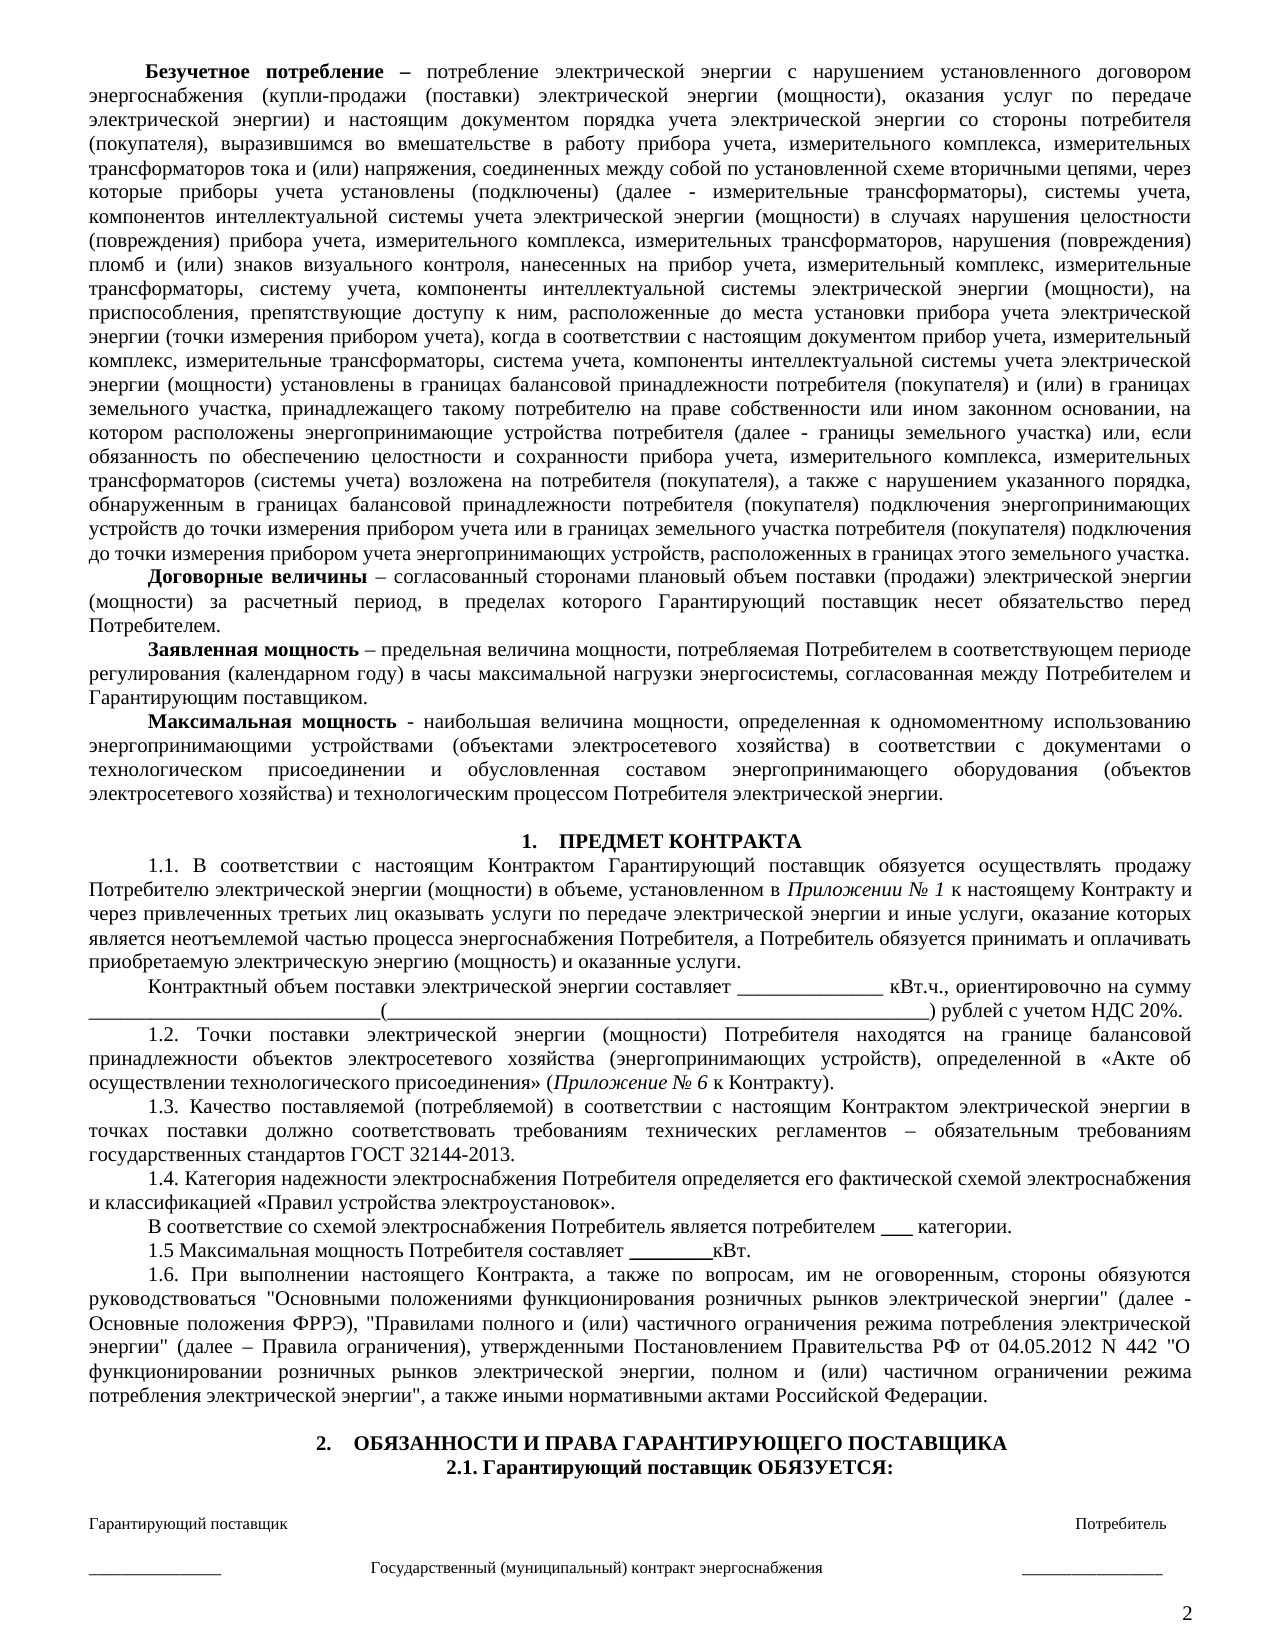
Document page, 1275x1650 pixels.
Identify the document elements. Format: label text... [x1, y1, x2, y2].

text Максимальная мощность - наибольшая величина мощности, определенная к одномоментному использованию энергопринимающими устройствами (объектами электросетевого хозяйства) в соответствии с документами о технологическом присоединении и обусловленная составом энергопринимающего оборудования (объектов электросетевого хозяйства) и технологическим процессом Потребителя электрической энергии. [89, 709, 1192, 805]
text В соответствие со схемой электроснабжения Потребитель является потребителем ___ категории. [89, 1214, 1192, 1238]
text 1.4. Категория надежности электроснабжения Потребителя определяется его фактической схемой электроснабжения и классификацией «Правил устройства электроустановок». [89, 1166, 1192, 1214]
text 1.5 Максимальная мощность Потребителя составляет ________кВт. [89, 1238, 1192, 1262]
text Безучетное потребление – потребление электрической энергии с нарушением установленного договором энергоснабжения (купли-продажи (поставки) электрической энергии (мощности), оказания услуг по передаче электрической энергии) и настоящим документом порядка учета электрической энергии со стороны потребителя (покупателя), выразившимся во вмешательстве в работу прибора учета, измерительного комплекса, измерительных трансформаторов тока и (или) напряжения, соединенных между собой по установленной схеме вторичными цепями, через которые приборы учета установлены (подключены) (далее - измерительные трансформаторы), системы учета, компонентов интеллектуальной системы учета электрической энергии (мощности) в случаях нарушения целостности (повреждения) прибора учета, измерительного комплекса, измерительных трансформаторов, нарушения (повреждения) пломб и (или) знаков визуального контроля, нанесенных на прибор учета, измерительный комплекс, измерительные трансформаторы, систему учета, компоненты интеллектуальной системы электрической энергии (мощности), на приспособления, препятствующие доступу к ним, расположенные до места установки прибора учета электрической энергии (точки измерения прибором учета), когда в соответствии с настоящим документом прибор учета, измерительный комплекс, измерительные трансформаторы, система учета, компоненты интеллектуальной системы учета электрической энергии (мощности) установлены в границах балансовой принадлежности потребителя (покупателя) и (или) в границах земельного участка, принадлежащего такому потребителю на праве собственности или ином законном основании, на котором расположены энергопринимающие устройства потребителя (далее - границы земельного участка) или, если обязанность по обеспечению целостности и сохранности прибора учета, измерительного комплекса, измерительных трансформаторов (системы учета) возложена на потребителя (покупателя), а также с нарушением указанного порядка, обнаруженным в границах балансовой принадлежности потребителя (покупателя) подключения энергопринимающих устройств до точки измерения прибором учета или в границах земельного участка потребителя (покупателя) подключения до точки измерения прибором учета энергопринимающих устройств, расположенных в границах этого земельного участка. [89, 59, 1192, 564]
text 1.2. Точки поставки электрической энергии (мощности) Потребителя находятся на границе балансовой принадлежности объектов электросетевого хозяйства (энергопринимающих устройств), определенной в «Акте об осуществлении технологического присоединения» (Приложение № 6 к Контракту). [89, 1022, 1192, 1094]
text 1.3. Качество поставляемой (потребляемой) в соответствии с настоящим Контрактом электрической энергии в точках поставки должно соответствовать требованиям технических регламентов – обязательным требованиям государственных стандартов ГОСТ 32144-2013. [89, 1094, 1192, 1166]
text Заявленная мощность – предельная величина мощности, потребляемая Потребителем в соответствующем периоде регулирования (календарном году) в часы максимальной нагрузки энергосистемы, согласованная между Потребителем и Гарантирующим поставщиком. [89, 637, 1192, 709]
text Договорные величины – согласованный сторонами плановый объем поставки (продажи) электрической энергии (мощности) за расчетный период, в пределах которого Гарантирующий поставщик несет обязательство перед Потребителем. [89, 564, 1192, 637]
list ПРЕДМЕТ КОНТРАКТА [131, 829, 1192, 853]
text 1.6. При выполнении настоящего Контракта, а также по вопросам, им не оговоренным, стороны обязуются руководствоваться "Основными положениями функционирования розничных рынков электрической энергии" (далее - Основные положения ФРРЭ), "Правилами полного и (или) частичного ограничения режима потребления электрической энергии" (далее – Правила ограничения), утвержденными Постановлением Правительства РФ от 04.05.2012 N 442 "О функционировании розничных рынков электрической энергии, полном и (или) частичном ограничении режима потребления электрической энергии", а также иными нормативными актами Российской Федерации. [89, 1262, 1192, 1407]
list ОБЯЗАННОСТИ И ПРАВА ГАРАНТИРУЮЩЕГО ПОСТАВЩИКА [131, 1431, 1192, 1455]
text Контрактный объем поставки электрической энергии составляет ______________ кВт.ч., ориентировочно на сумму ____________________________(____________________________________________________) рублей с учетом НДС 20%. [89, 973, 1192, 1022]
text 2.1. Гарантирующий поставщик ОБЯЗУЕТСЯ: [89, 1455, 1192, 1479]
text 1.1. В соответствии с настоящим Контрактом Гарантирующий поставщик обязуется осуществлять продажу Потребителю электрической энергии (мощности) в объеме, установленном в Приложении № 1 к настоящему Контракту и через привлеченных третьих лиц оказывать услуги по передаче электрической энергии и иные услуги, оказание которых является неотъемлемой частью процесса энергоснабжения Потребителя, а Потребитель обязуется принимать и оплачивать приобретаемую электрическую энергию (мощность) и оказанные услуги. [89, 853, 1192, 973]
